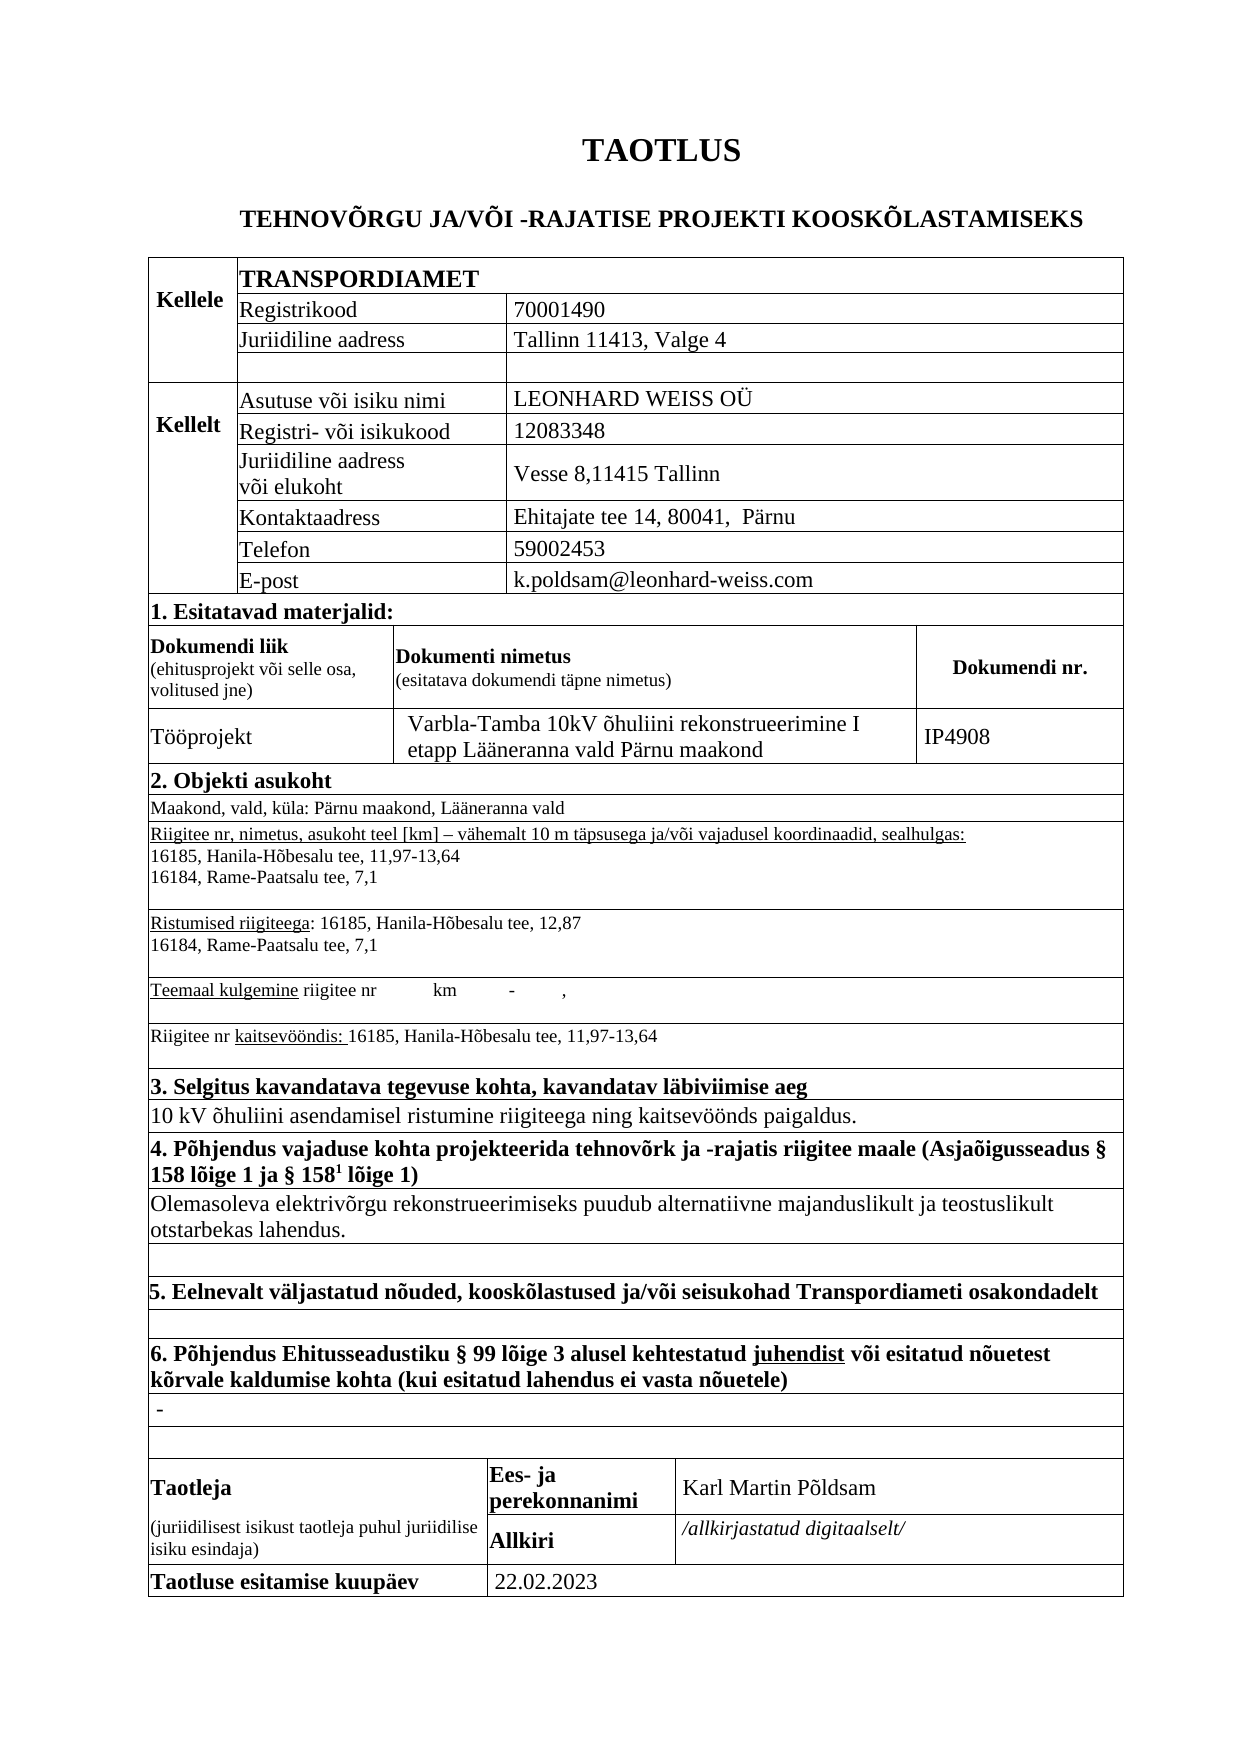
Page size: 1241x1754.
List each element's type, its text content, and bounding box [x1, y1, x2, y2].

table_cell Tööprojekt [149, 709, 393, 763]
table_cell 2. Objekti asukoht [149, 764, 1123, 794]
table_cell 6. Põhjendus Ehitusseadustiku § 99 lõige 3 alusel kehtestatud juhendist või esitatud nõuetest kõrvale kaldumise kohta (kui esitatud lahendus ei vasta nõuetele) [149, 1339, 1123, 1393]
table_cell Registri- või isikukood [238, 414, 506, 444]
table_cell Ehitajate tee 14, 80041, Pärnu [507, 501, 1123, 531]
table_cell (juriidilisest isikust taotleja puhul juriidilise isiku esindaja) [149, 1514, 487, 1564]
table_cell Registrikood [238, 294, 506, 322]
table_cell Karl Martin Põldsam [676, 1459, 1123, 1514]
table_cell Kellelt [149, 383, 237, 593]
table_cell 22.02.2023 [488, 1565, 1123, 1596]
table_header Kellele [149, 258, 237, 382]
table_cell [149, 1244, 1123, 1276]
table_cell Dokumenti nimetus (esitatava dokumendi täpne nimetus) [394, 626, 916, 707]
table_cell Allkiri [488, 1515, 675, 1564]
table_cell Taotluse esitamise kuupäev [149, 1565, 487, 1596]
table_cell Juriidiline aadress või elukoht [238, 445, 506, 499]
table_cell 59002453 [507, 532, 1123, 562]
table_cell k.poldsam@leonhard-weiss.com [507, 563, 1123, 593]
table_cell - [149, 1394, 1123, 1426]
table_cell 3. Selgitus kavandatava tegevuse kohta, kavandatav läbiviimise aeg [149, 1069, 1123, 1099]
table_cell Riigitee nr, nimetus, asukoht teel [km] – vähemalt 10 m täpsusega ja/või vajadusel koordinaadid, sealhulgas: 16185, Hanila-Hõbesalu tee, 11,97-13,64 16184, Rame-Paatsalu tee, 7,1 [149, 822, 1123, 909]
text TEHNOVÕRGU JA/VÕI -RAJATISE PROJEKTI KOOSKÕLASTAMISEKS [177, 204, 1146, 233]
table_cell 12083348 [507, 414, 1123, 444]
table_cell Tallinn 11413, Valge 4 [507, 324, 1123, 352]
table_cell 10 kV õhuliini asendamisel ristumine riigiteega ning kaitsevöönds paigaldus. [149, 1100, 1123, 1132]
table_cell 70001490 [507, 294, 1123, 322]
table_cell Maakond, vald, küla: Pärnu maakond, Lääneranna vald [149, 795, 1123, 821]
table_cell Dokumendi nr. [917, 626, 1123, 707]
table_cell [507, 353, 1123, 382]
table_cell 1. Esitatavad materjalid: [149, 594, 1123, 624]
table_header TRANSPORDIAMET [238, 258, 1123, 293]
text TAOTLUS [177, 130, 1146, 168]
table_cell [238, 353, 506, 382]
table_cell [149, 1427, 1123, 1458]
table_cell Telefon [238, 532, 506, 562]
table_cell 5. Eelnevalt väljastatud nõuded, kooskõlastused ja/või seisukohad Transpordiameti osakondadelt [149, 1277, 1123, 1308]
table_cell [149, 1310, 1123, 1337]
table_cell Varbla-Tamba 10kV õhuliini rekonstrueerimine I etapp Lääneranna vald Pärnu maakond [394, 709, 916, 763]
table_cell Taotleja [149, 1459, 487, 1514]
table_cell Teemaal kulgemine riigitee nr km - , [149, 978, 1123, 1022]
table_cell /allkirjastatud digitaalselt/ [676, 1515, 1123, 1564]
table_cell Riigitee nr kaitsevööndis: 16185, Hanila-Hõbesalu tee, 11,97-13,64 [149, 1024, 1123, 1068]
table_cell Vesse 8,11415 Tallinn [507, 445, 1123, 499]
table_cell Asutuse või isiku nimi [238, 383, 506, 413]
table_cell E-post [238, 563, 506, 593]
table_cell Kontaktaadress [238, 501, 506, 531]
table_cell Juriidiline aadress [238, 324, 506, 352]
table_cell LEONHARD WEISS OÜ [507, 383, 1123, 413]
table_cell Dokumendi liik (ehitusprojekt või selle osa, volitused jne) [149, 626, 393, 707]
table_cell 4. Põhjendus vajaduse kohta projekteerida tehnovõrk ja -rajatis riigitee maale (Asjaõigusseadus § 158 lõige 1 ja § 1581 lõige 1) [149, 1133, 1123, 1187]
table_cell Ees- ja perekonnanimi [488, 1459, 675, 1514]
table_cell Olemasoleva elektrivõrgu rekonstrueerimiseks puudub alternatiivne majanduslikult ja teostuslikult otstarbekas lahendus. [149, 1189, 1123, 1243]
table_cell Ristumised riigiteega: 16185, Hanila-Hõbesalu tee, 12,87 16184, Rame-Paatsalu tee, 7,1 [149, 910, 1123, 977]
table_cell IP4908 [917, 709, 1123, 763]
